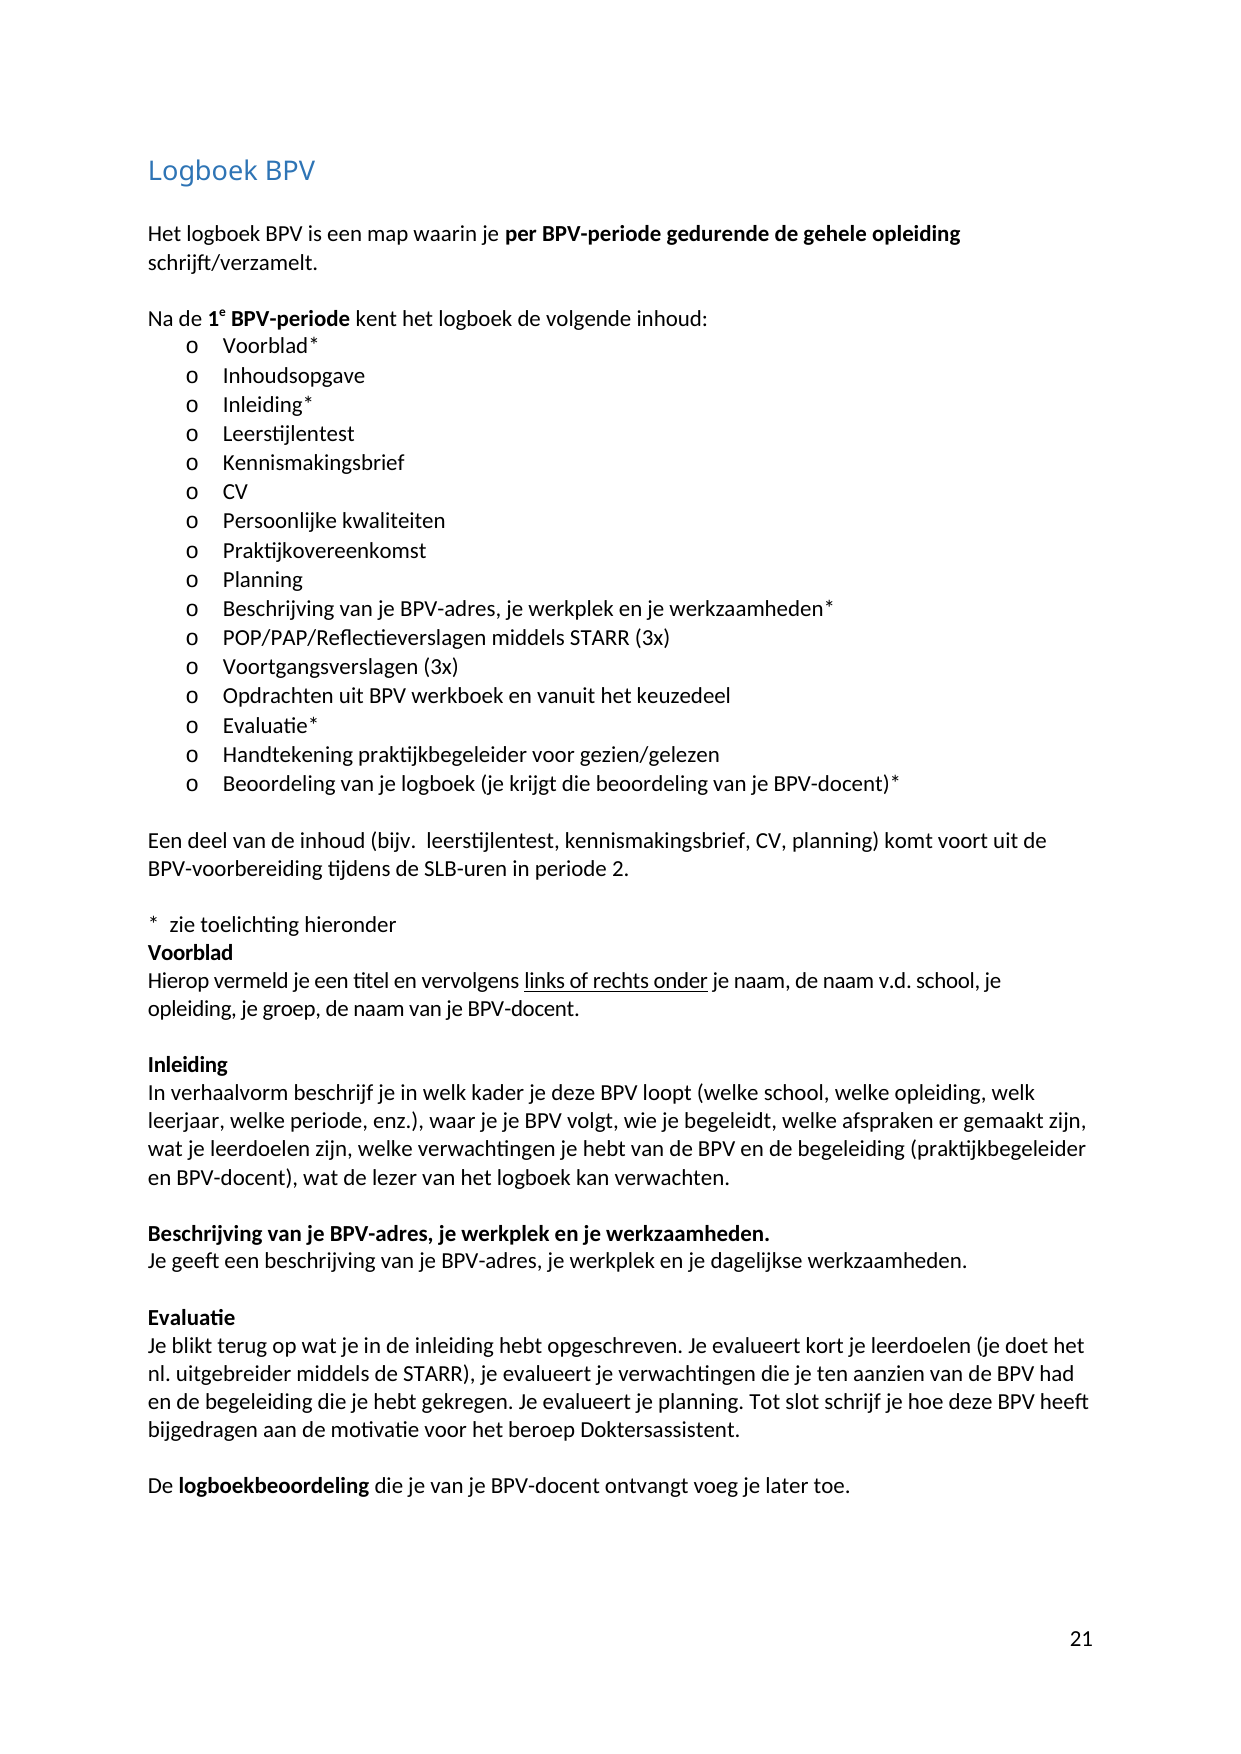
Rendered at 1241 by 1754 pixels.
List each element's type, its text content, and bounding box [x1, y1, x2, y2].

subtitle Logboek BPV [148, 152, 1093, 189]
list Inhoudsopgave [185, 361, 1093, 390]
text Je blikt terug op wat je in de inleiding hebt opgeschreven. Je evalueert kort je leerdoelen (je doet het nl. uitgebreider middels de STARR), je evalueert je verwachtingen die je ten aanzien van de BPV had en de begeleiding die je hebt gekregen. Je evalueert je planning. Tot slot schrijf je hoe deze BPV heeft bijgedragen aan de motivatie voor het beroep Doktersassistent. [148, 1331, 1093, 1443]
list Voorblad* [185, 332, 1093, 361]
list Persoonlijke kwaliteiten [185, 507, 1093, 536]
list POP/PAP/Reflectieverslagen middels STARR (3x) [185, 623, 1093, 652]
list Voortgangsverslagen (3x) [185, 652, 1093, 682]
list CV [185, 477, 1093, 507]
text Inleiding [148, 1051, 1093, 1078]
list Evaluatie* [185, 711, 1093, 740]
text De logboekbeoordeling die je van je BPV-docent ontvangt voeg je later toe. [148, 1471, 1093, 1499]
text Je geeft een beschrijving van je BPV-adres, je werkplek en je dagelijkse werkzaamheden. [148, 1247, 1093, 1275]
list Kennismakingsbrief [185, 448, 1093, 477]
text In verhaalvorm beschrijf je in welk kader je deze BPV loopt (welke school, welke opleiding, welk leerjaar, welke periode, enz.), waar je je BPV volgt, wie je begeleidt, welke afspraken er gemaakt zijn, wat je leerdoelen zijn, welke verwachtingen je hebt van de BPV en de begeleiding (praktijkbegeleider en BPV-docent), wat de lezer van het logboek kan verwachten. [148, 1078, 1093, 1191]
list Planning [185, 565, 1093, 594]
list Beoordeling van je logboek (je krijgt die beoordeling van je BPV-docent)* [185, 769, 1093, 798]
list Praktijkovereenkomst [185, 536, 1093, 565]
text Hierop vermeld je een titel en vervolgens links of rechts onder je naam, de naam v.d. school, je opleiding, je groep, de naam van je BPV-docent. [148, 966, 1093, 1022]
text Beschrijving van je BPV-adres, je werkplek en je werkzaamheden. [148, 1219, 1093, 1247]
text Een deel van de inhoud (bijv. leerstijlentest, kennismakingsbrief, CV, planning) komt voort uit de BPV-voorbereiding tijdens de SLB-uren in periode 2. [148, 826, 1093, 882]
text Het logboek BPV is een map waarin je per BPV-periode gedurende de gehele opleiding schrijft/verzamelt. [148, 219, 1093, 276]
text Voorblad [148, 938, 1093, 966]
text * zie toelichting hieronder [148, 910, 1093, 938]
list Opdrachten uit BPV werkboek en vanuit het keuzedeel [185, 682, 1093, 711]
list Beschrijving van je BPV-adres, je werkplek en je werkzaamheden* [185, 594, 1093, 623]
list Inleiding* [185, 390, 1093, 419]
text Evaluatie [148, 1303, 1093, 1331]
list Handtekening praktijkbegeleider voor gezien/gelezen [185, 740, 1093, 769]
list Leerstijlentest [185, 419, 1093, 448]
text Na de 1e BPV-periode kent het logboek de volgende inhoud: [148, 304, 1093, 332]
